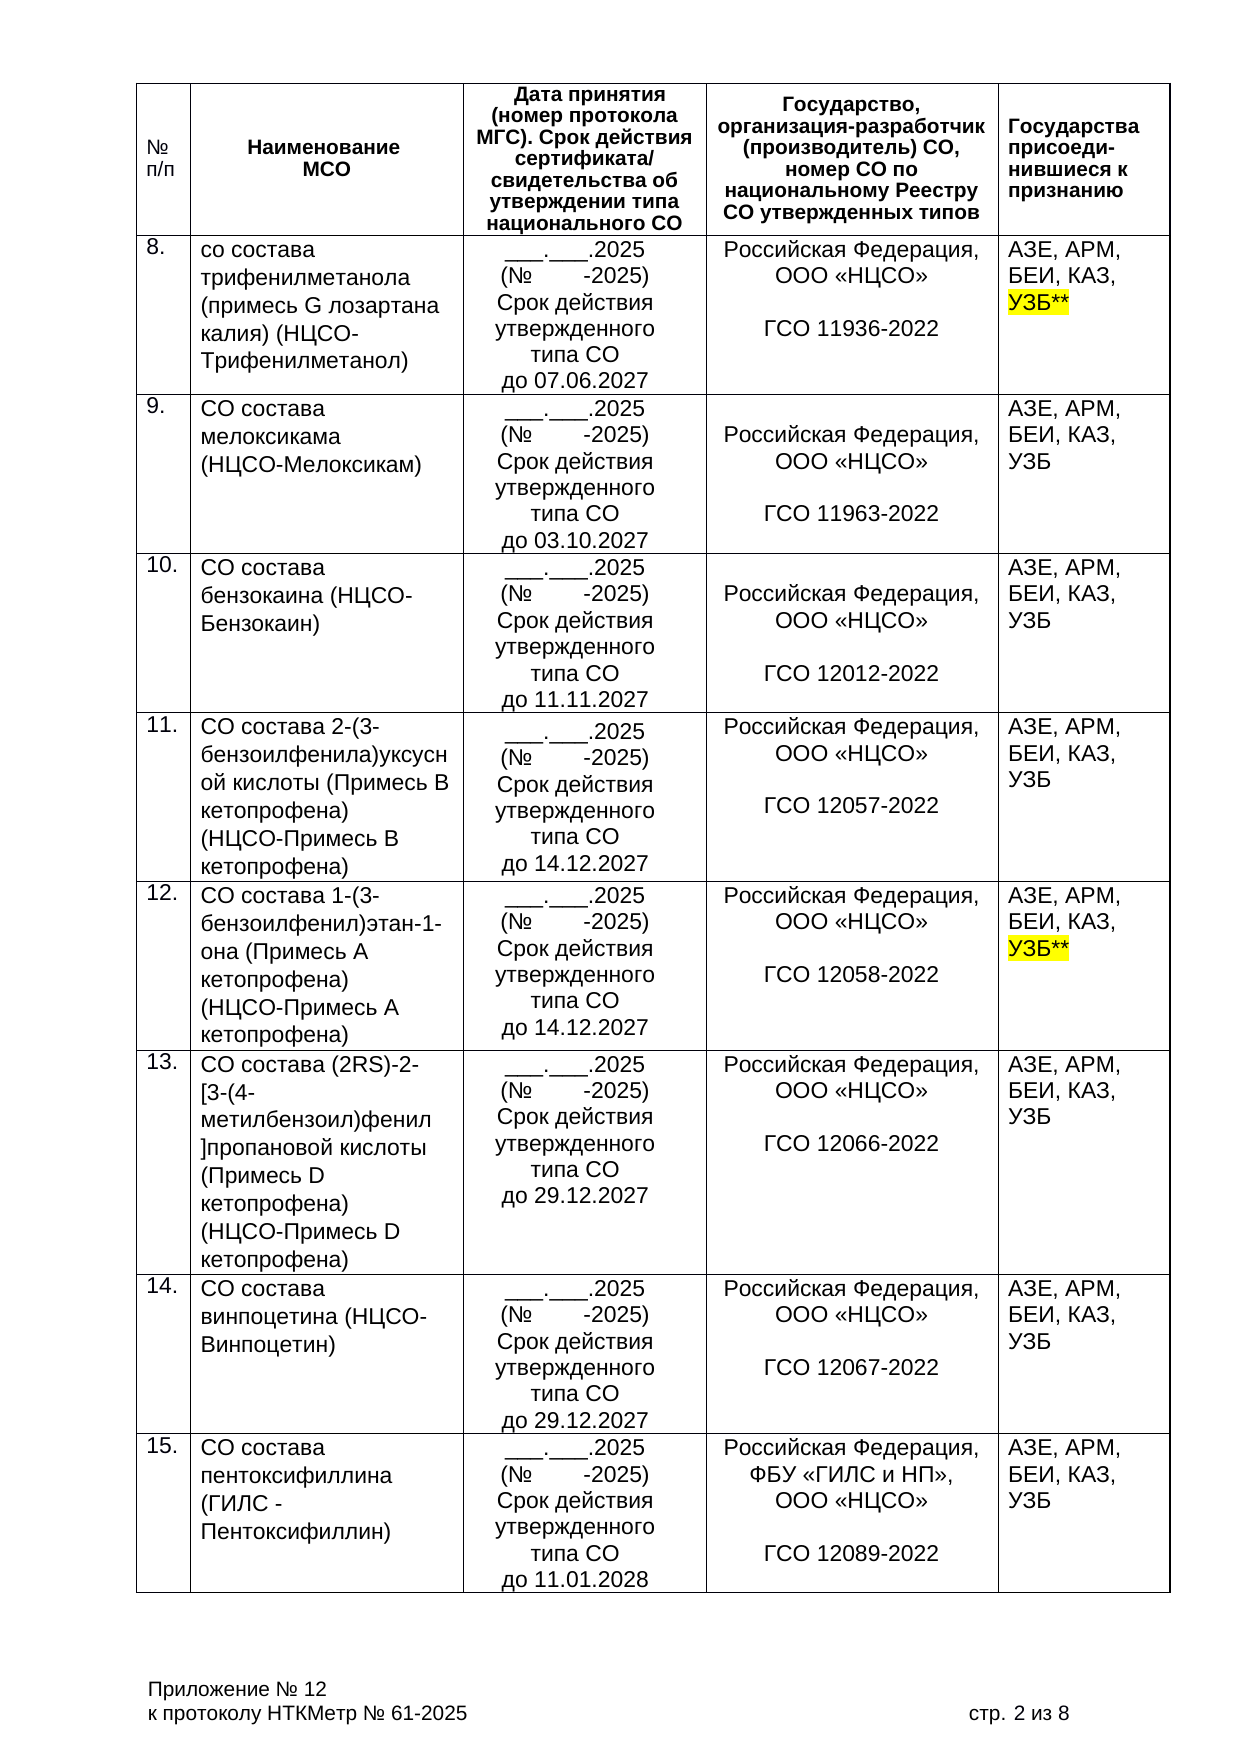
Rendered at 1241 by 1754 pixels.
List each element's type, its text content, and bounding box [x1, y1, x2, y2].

table_cell АЗЕ, АРМ, БЕИ, КАЗ, УЗБ [999, 713, 1169, 881]
table_cell Российская Федерация, ООО «НЦСО» ГСО 12057-2022 [707, 713, 998, 881]
table_cell ___.___.2025 (№ -2025) Срок действия утвержденного типа СО до 29.12.2027 [464, 1275, 706, 1433]
table_cell АЗЕ, АРМ, БЕИ, КАЗ, УЗБ [999, 1434, 1169, 1592]
table_cell [137, 713, 190, 881]
table_cell ___.___.2025 (№ -2025) Срок действия утвержденного типа СО до 29.12.2027 [464, 1051, 706, 1274]
table_cell ___.___.2025 (№ -2025) Срок действия утвержденного типа СО до 11.01.2028 [464, 1434, 706, 1592]
table_cell АЗЕ, АРМ, БЕИ, КАЗ, УЗБ [999, 1051, 1169, 1274]
table_cell [137, 554, 190, 712]
table_header Государства присоеди-нившиеся к признанию [999, 84, 1169, 235]
table_header Государство, организация-разработчик (производитель) СО, номер СО по национальному Реестру СО утвержденных типов [707, 84, 998, 235]
table_cell СО состава мелоксикама (НЦСО-Мелоксикам) [191, 395, 463, 553]
table_cell СО состава (2RS)-2-[3-(4-метилбензоил)фенил]пропановой кислоты (Примесь D кетопрофена) (НЦСО-Примесь D кетопрофена) [191, 1051, 463, 1274]
table_cell СО состава пентоксифиллина (ГИЛС - Пентоксифиллин) [191, 1434, 463, 1592]
table_cell АЗЕ, АРМ, БЕИ, КАЗ, УЗБ [999, 1275, 1169, 1433]
table_cell ___.___.2025 (№ -2025) Срок действия утвержденного типа СО до 03.10.2027 [464, 395, 706, 553]
table_cell Российская Федерация, ООО «НЦСО» ГСО 12066-2022 [707, 1051, 998, 1274]
table_cell СО состава бензокаина (НЦСО-Бензокаин) [191, 554, 463, 712]
table_cell ___.___.2025 (№ -2025) Срок действия утвержденного типа СО до 11.11.2027 [464, 554, 706, 712]
table_cell АЗЕ, АРМ, БЕИ, КАЗ, УЗБ [999, 554, 1169, 712]
table_cell АЗЕ, АРМ, БЕИ, КАЗ, УЗБ** [999, 236, 1169, 394]
table_cell ___.___.2025 (№ -2025) Срок действия утвержденного типа СО до 07.06.2027 [464, 236, 706, 394]
table_cell Российская Федерация, ООО «НЦСО» ГСО 12067-2022 [707, 1275, 998, 1433]
table_cell СО состава 2-(3-бензоилфенила)уксусной кислоты (Примесь В кетопрофена) (НЦСО-Примесь В кетопрофена) [191, 713, 463, 881]
table_cell Российская Федерация, ООО «НЦСО» ГСО 11963-2022 [707, 395, 998, 553]
table_cell Российская Федерация, ООО «НЦСО» ГСО 12058-2022 [707, 882, 998, 1049]
table_cell СО состава 1-(3-бензоилфенил)этан-1-она (Примесь А кетопрофена) (НЦСО-Примесь А кетопрофена) [191, 882, 463, 1049]
table_cell Российская Федерация, ФБУ «ГИЛС и НП», ООО «НЦСО» ГСО 12089-2022 [707, 1434, 998, 1592]
table_cell АЗЕ, АРМ, БЕИ, КАЗ, УЗБ [999, 395, 1169, 553]
table_cell ___.___.2025 (№ -2025) Срок действия утвержденного типа СО до 14.12.2027 [464, 713, 706, 881]
table_header № п/п [137, 84, 190, 235]
table_cell со состава трифенилметанола (примесь G лозартана калия) (НЦСО-Трифенилметанол) [191, 236, 463, 394]
table_cell СО состава винпоцетина (НЦСО-Винпоцетин) [191, 1275, 463, 1433]
table_cell ___.___.2025 (№ -2025) Срок действия утвержденного типа СО до 14.12.2027 [464, 882, 706, 1049]
table_cell [137, 1051, 190, 1274]
table_cell [137, 1434, 190, 1592]
table_cell Российская Федерация, ООО «НЦСО» ГСО 11936-2022 [707, 236, 998, 394]
table_header Дата принятия (номер протокола МГС). Срок действия сертификата/ свидетельства об утверждении типа национального СО [464, 84, 706, 235]
table_cell Российская Федерация, ООО «НЦСО» ГСО 12012-2022 [707, 554, 998, 712]
table_cell [137, 882, 190, 1049]
table_cell [137, 1275, 190, 1433]
table_header Наименование МСО [191, 84, 463, 235]
table_cell [137, 236, 190, 394]
table_cell [137, 395, 190, 553]
table_cell АЗЕ, АРМ, БЕИ, КАЗ, УЗБ** [999, 882, 1169, 1049]
